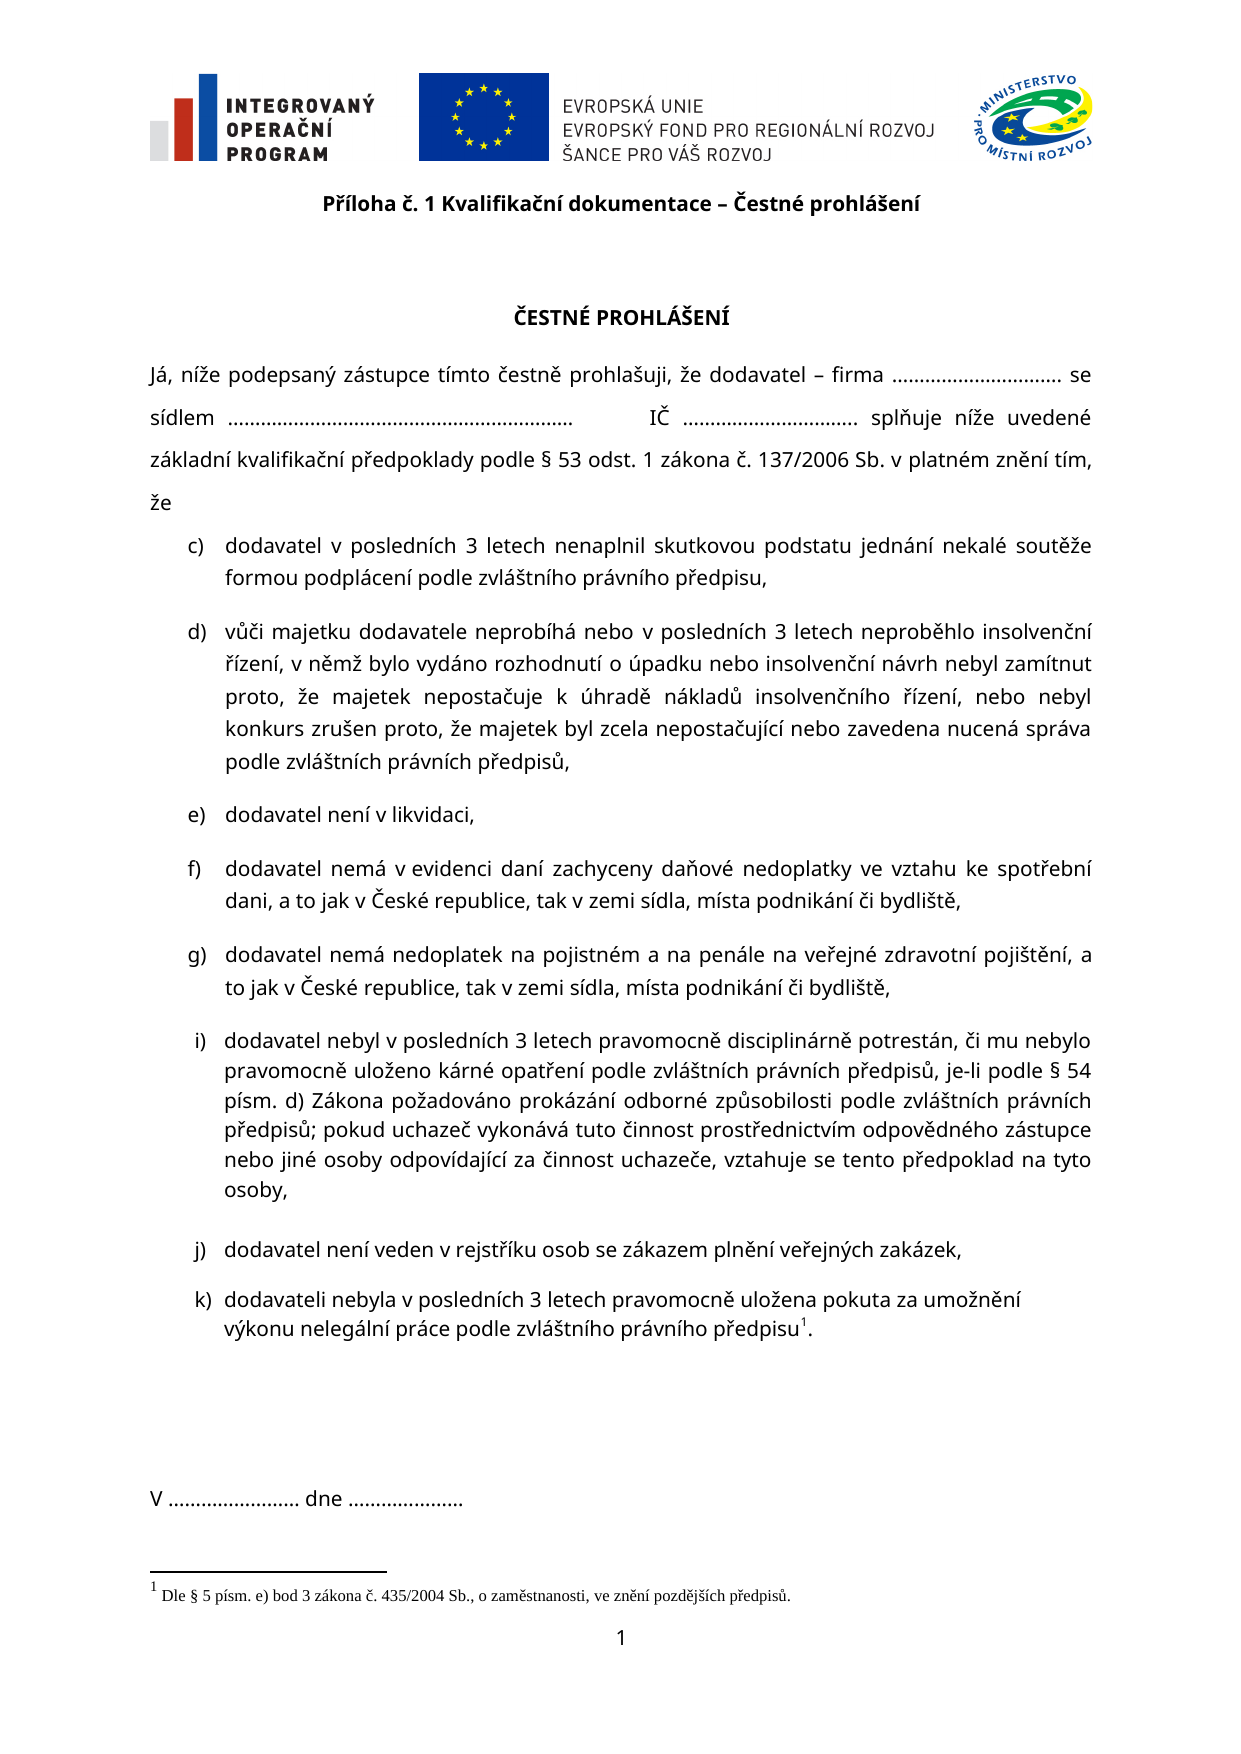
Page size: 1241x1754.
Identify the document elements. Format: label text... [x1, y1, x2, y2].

list dodavatel v posledních 3 letech nenaplnil skutkovou podstatu jednání nekalé soutěže formou podplácení podle zvláštního právního předpisu, [187, 531, 1093, 592]
list dodavatel nemá nedoplatek na pojistném a na penále na veřejné zdravotní pojištění, a to jak v České republice, tak v zemi sídla, místa podnikání či bydliště, [187, 940, 1093, 1001]
picture [150, 73, 1093, 161]
list dodavatel není v likvidaci, [187, 801, 1093, 829]
list dodavatel nemá v evidenci daní zachyceny daňové nedoplatky ve vztahu ke spotřební dani, a to jak v České republice, tak v zemi sídla, místa podnikání či bydliště, [187, 854, 1093, 915]
list dodavateli nebyla v posledních 3 letech pravomocně uložena pokuta za umožnění výkonu nelegální práce podle zvláštního právního předpisu. [194, 1285, 1093, 1342]
text V …………………… dne ………………… [150, 1484, 1093, 1513]
list vůči majetku dodavatele neprobíhá nebo v posledních 3 letech neproběhlo insolvenční řízení, v němž bylo vydáno rozhodnutí o úpadku nebo insolvenční návrh nebyl zamítnut proto, že majetek nepostačuje k úhradě nákladů insolvenčního řízení, nebo nebyl konkurs zrušen proto, že majetek byl zcela nepostačující nebo zavedena nucená správa podle zvláštních právních předpisů, [187, 617, 1093, 776]
list dodavatel nebyl v posledních 3 letech pravomocně disciplinárně potrestán, či mu nebylo pravomocně uloženo kárné opatření podle zvláštních právních předpisů, je-li podle § 54 písm. d) Zákona požadováno prokázání odborné způsobilosti podle zvláštních právních předpisů; pokud uchazeč vykonává tuto činnost prostřednictvím odpovědného zástupce nebo jiné osoby odpovídající za činnost uchazeče, vztahuje se tento předpoklad na tyto osoby, [194, 1026, 1093, 1203]
text Já, níže podepsaný zástupce tímto čestně prohlašuji, že dodavatel – firma …………………………. se sídlem ……………………………………………………… IČ ………………………….. splňuje níže uvedené základní kvalifikační předpoklady podle § 53 odst. 1 zákona č. 137/2006 Sb. v platném znění tím, že [150, 360, 1093, 517]
list dodavatel není veden v rejstříku osob se zákazem plnění veřejných zakázek, [194, 1235, 1093, 1263]
text ČESTNÉ PROHLÁŠENÍ [150, 303, 1093, 332]
